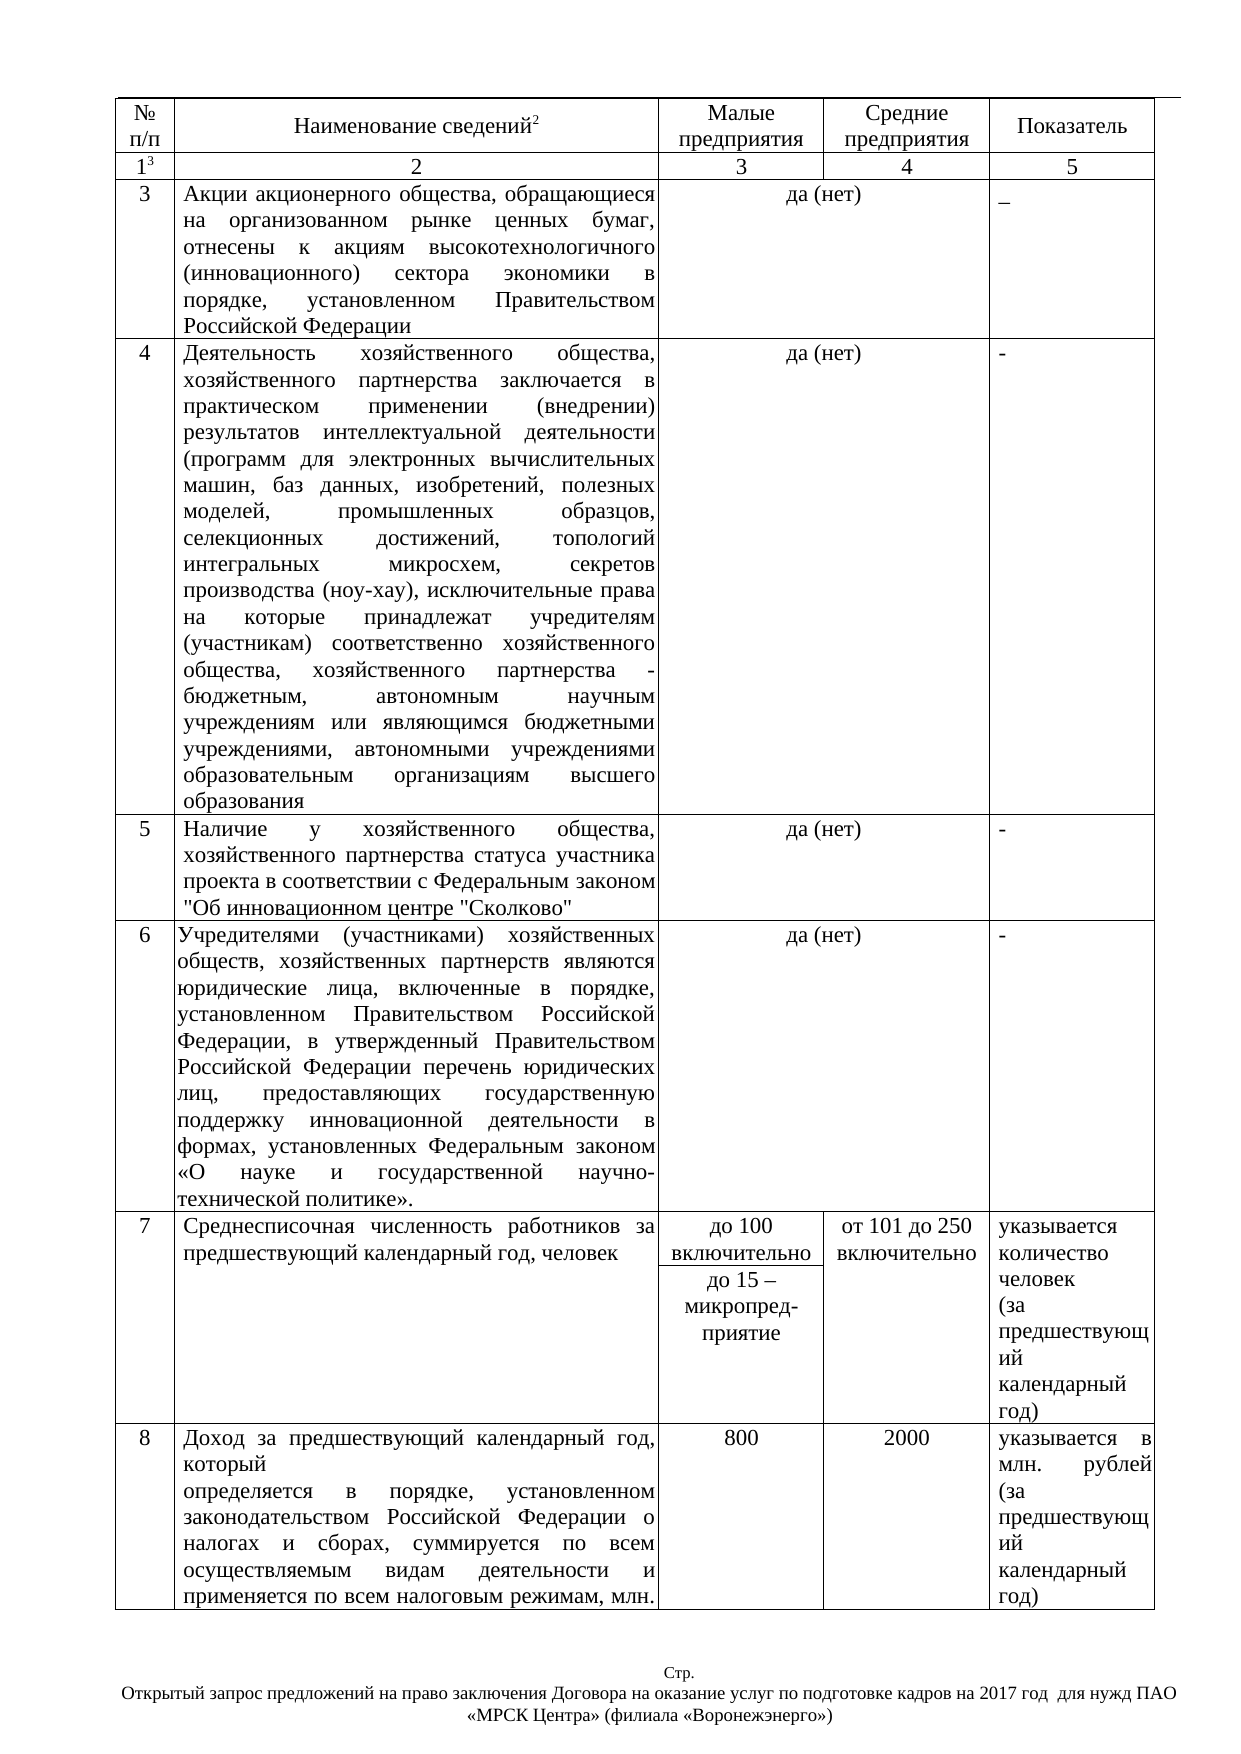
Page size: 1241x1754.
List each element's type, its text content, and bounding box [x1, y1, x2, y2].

table_header Показатель [990, 99, 1154, 152]
table_cell _ [990, 180, 1154, 338]
table_cell Акции акционерного общества, обращающиеся на организованном рынке ценных бумаг, отнесены к акциям высокотехнологичного (инновационного) сектора экономики в порядке, установленном Правительством Российской Федерации [175, 180, 658, 338]
table_cell указывается в млн. рублей (за предшествующий календарный год) [990, 1424, 1154, 1608]
table_cell Деятельность хозяйственного общества, хозяйственного партнерства заключается в практическом применении (внедрении) результатов интеллектуальной деятельности (программ для электронных вычислительных машин, баз данных, изобретений, полезных моделей, промышленных образцов, селекционных достижений, топологий интегральных микросхем, секретов производства (ноу-хау), исключительные права на которые принадлежат учредителям (участникам) соответственно хозяйственного общества, хозяйственного партнерства - бюджетным, автономным научным учреждениям или являющимся бюджетными учреждениями, автономными учреждениями образовательным организациям высшего образования [175, 339, 658, 814]
table_cell да (нет) [659, 815, 989, 920]
table_cell до 15 – микропредприятие [659, 1266, 823, 1423]
table_cell 5 [116, 815, 174, 920]
table_cell да (нет) [659, 180, 989, 338]
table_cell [175, 1424, 658, 1608]
table_cell 6 [116, 921, 174, 1211]
table_cell - [990, 921, 1154, 1211]
table_cell от 101 до 250 включительно [824, 1212, 989, 1423]
table_cell 8 [116, 1424, 174, 1608]
table_cell Учредителями (участниками) хозяйственных обществ, хозяйственных партнерств являются юридические лица, включенные в порядке, установленном Правительством Российской Федерации, в утвержденный Правительством Российской Федерации перечень юридических лиц, предоставляющих государственную поддержку инновационной деятельности в формах, установленных Федеральным законом «О науке и государственной научно-технической политике». [175, 921, 658, 1211]
table_cell 3 [659, 153, 823, 179]
table_header Средние предприятия [824, 99, 989, 152]
table_header Малые предприятия [659, 99, 823, 152]
table_header Наименование сведений2 [175, 99, 658, 152]
table_cell указывается количество человек (за предшествующий календарный год) [990, 1212, 1154, 1423]
table_cell 4 [116, 339, 174, 814]
table_cell - [990, 339, 1154, 814]
table_cell до 100 включительно [659, 1212, 823, 1265]
table_cell 2 [175, 153, 658, 179]
table_cell 3 [116, 180, 174, 338]
table_cell 5 [990, 153, 1154, 179]
table_cell - [990, 815, 1154, 920]
table_cell 2000 [824, 1424, 989, 1608]
table_cell 13 [116, 153, 174, 179]
table_cell да (нет) [659, 339, 989, 814]
table_cell Наличие у хозяйственного общества, хозяйственного партнерства статуса участника проекта в соответствии с Федеральным законом "Об инновационном центре "Сколково" [175, 815, 658, 920]
table_cell 800 [659, 1424, 823, 1608]
table_header № п/п [116, 99, 174, 152]
table_cell 7 [116, 1212, 174, 1423]
table_cell да (нет) [659, 921, 989, 1211]
table_cell 4 [824, 153, 989, 179]
table_cell Среднесписочная численность работников за предшествующий календарный год, человек [175, 1212, 658, 1423]
